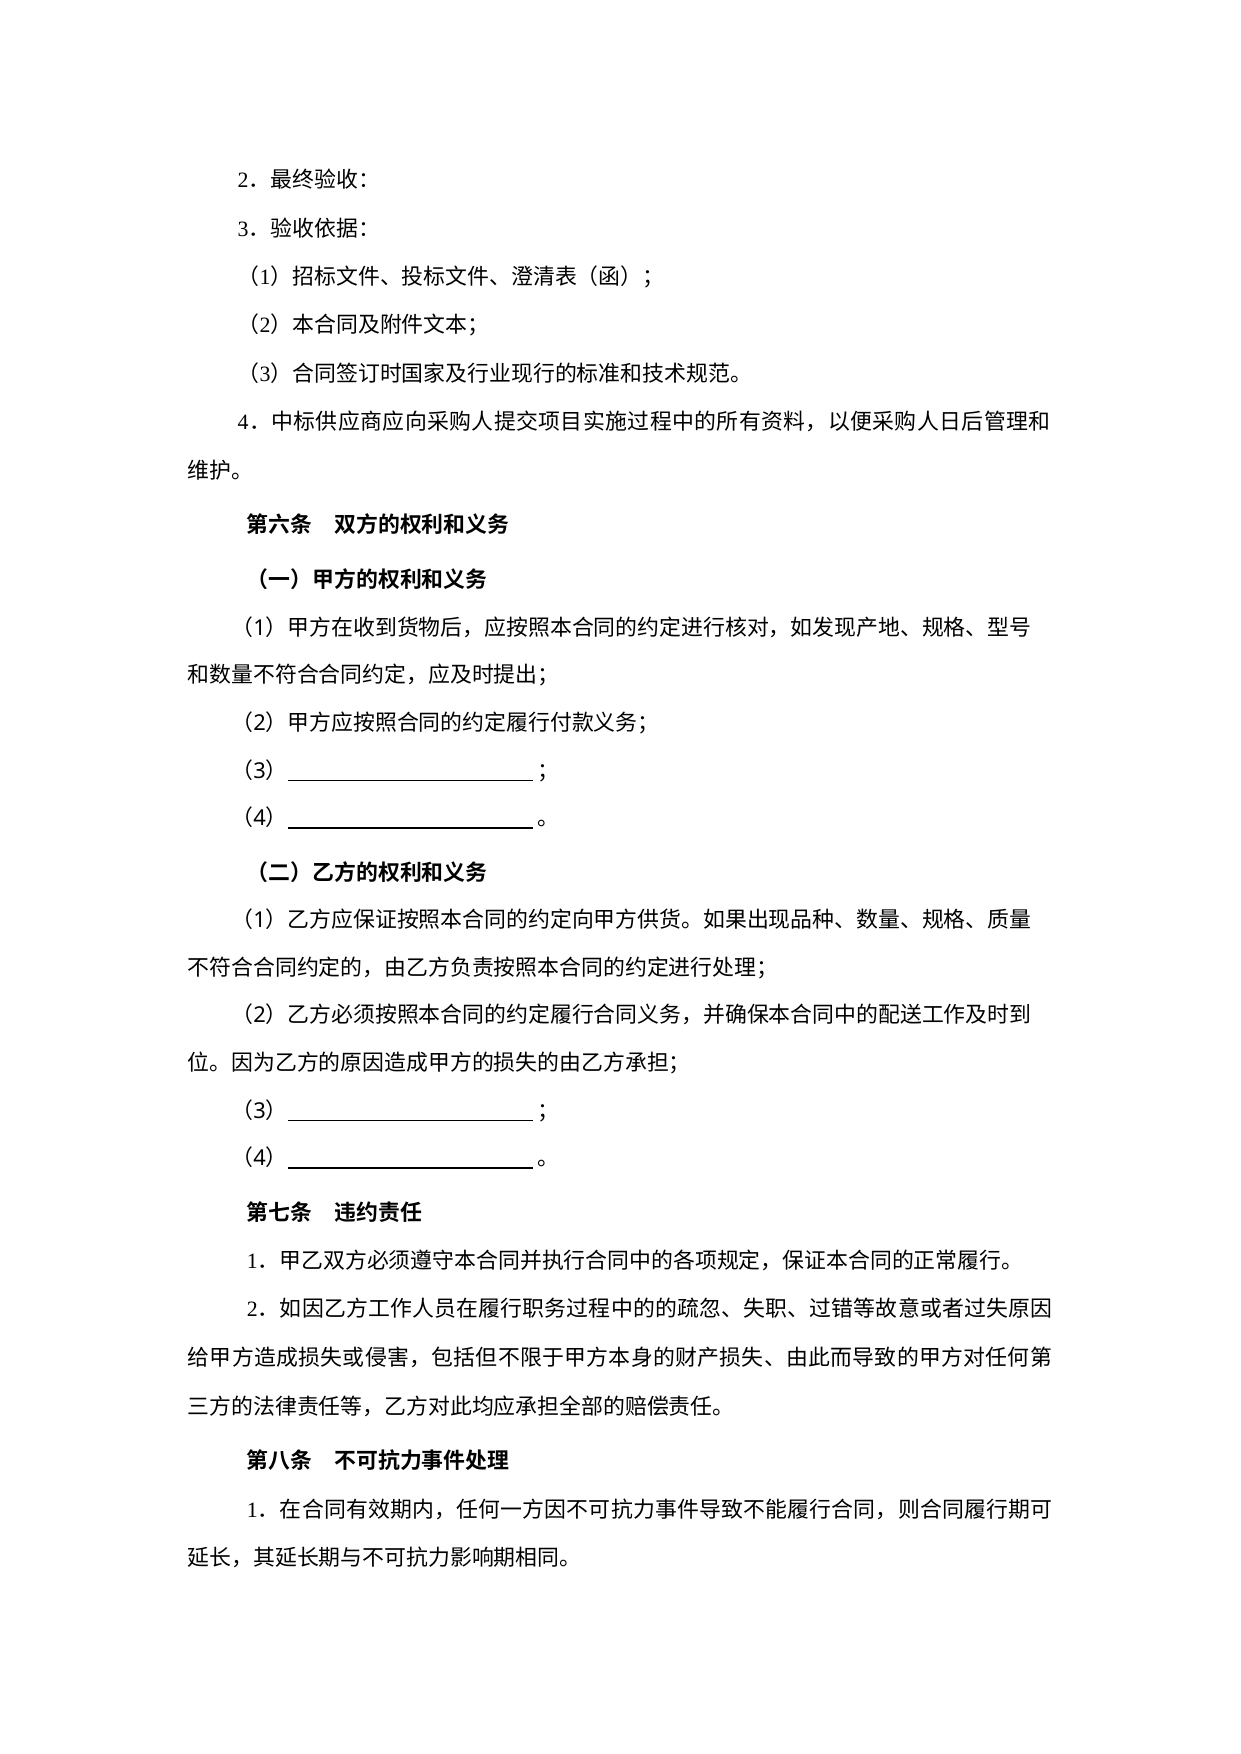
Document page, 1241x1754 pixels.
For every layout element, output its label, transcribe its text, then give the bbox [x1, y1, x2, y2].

text （3）合同签订时国家及行业现行的标准和技术规范。 [187, 355, 1053, 388]
text 第七条 违约责任 [187, 1194, 1053, 1227]
text 4．中标供应商应向采购人提交项目实施过程中的所有资料，以便采购人日后管理和维护。 [187, 404, 1053, 485]
text 第六条 双方的权利和义务 [187, 507, 1053, 539]
text 1．甲乙双方必须遵守本合同并执行合同中的各项规定，保证本合同的正常履行。 [187, 1242, 1053, 1275]
text （3） ； [187, 1093, 1053, 1124]
text 1．在合同有效期内，任何一方因不可抗力事件导致不能履行合同，则合同履行期可延长，其延长期与不可抗力影响期相同。 [187, 1491, 1053, 1572]
text （4） 。 [187, 1140, 1053, 1172]
text （4） 。 [187, 800, 1053, 832]
text 第八条 不可抗力事件处理 [187, 1443, 1053, 1475]
text （一）甲方的权利和义务 [187, 562, 1053, 594]
text 3．验收依据： [187, 210, 1053, 243]
text （2）甲方应按照合同的约定履行付款义务； [187, 705, 1053, 737]
text （1）乙方应保证按照本合同的约定向甲方供货。如果出现品种、数量、规格、质量不符合合同约定的，由乙方负责按照本合同的约定进行处理； [187, 902, 1053, 982]
text （1）招标文件、投标文件、澄清表（函）； [187, 259, 1053, 291]
text （1）甲方在收到货物后，应按照本合同的约定进行核对，如发现产地、规格、型号和数量不符合合同约定，应及时提出； [187, 610, 1053, 689]
text 2．如因乙方工作人员在履行职务过程中的的疏忽、失职、过错等故意或者过失原因给甲方造成损失或侵害，包括但不限于甲方本身的财产损失、由此而导致的甲方对任何第三方的法律责任等，乙方对此均应承担全部的赔偿责任。 [187, 1291, 1053, 1421]
text （2）乙方必须按照本合同的约定履行合同义务，并确保本合同中的配送工作及时到位。因为乙方的原因造成甲方的损失的由乙方承担； [187, 997, 1053, 1077]
text （2）本合同及附件文本； [187, 307, 1053, 339]
text （二）乙方的权利和义务 [187, 854, 1053, 887]
text （3） ； [187, 753, 1053, 784]
text 2．最终验收： [187, 162, 1053, 194]
